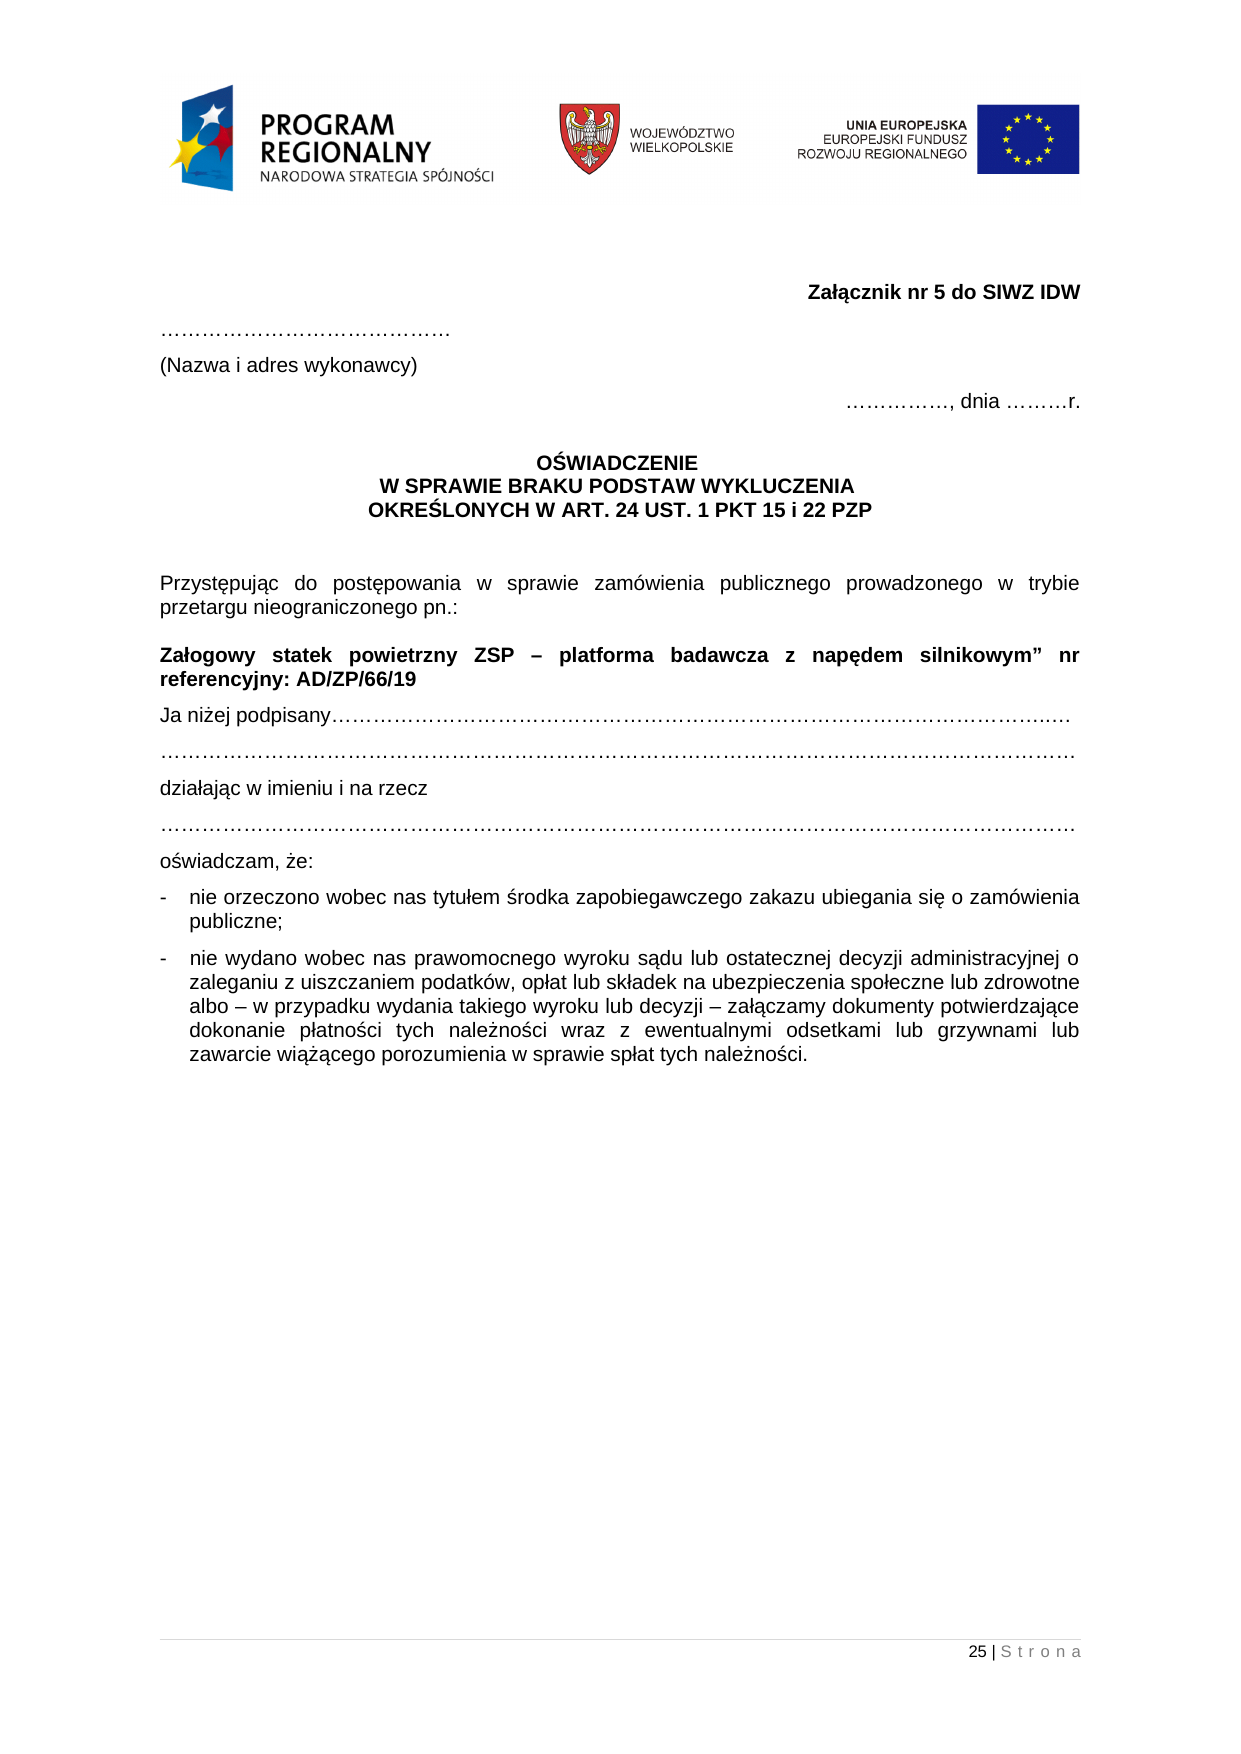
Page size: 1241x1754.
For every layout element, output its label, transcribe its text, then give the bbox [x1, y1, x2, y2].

text …………………………………………………………………………………………………………………… [159, 812, 1081, 836]
text ……………, dnia ………r. [159, 389, 1081, 413]
text oświadczam, że: [159, 849, 1081, 873]
text - nie orzeczono wobec nas tytułem środka zapobiegawczego zakazu ubiegania się o zamówienia publiczne; [159, 885, 1081, 933]
subtitle Załogowy statek powietrzny ZSP – platforma badawcza z napędem silnikowym” nr referencyjny: AD/ZP/66/19 [159, 642, 1081, 690]
text Załącznik nr 5 do SIWZ IDW [159, 280, 1081, 304]
subtitle Przystępując do postępowania w sprawie zamówienia publicznego prowadzonego w trybie przetargu nieograniczonego pn.: [159, 571, 1081, 618]
text …………………………………… [159, 316, 1081, 340]
text (Nazwa i adres wykonawcy) [159, 353, 1081, 377]
text - nie wydano wobec nas prawomocnego wyroku sądu lub ostatecznej decyzji administracyjnej o zaleganiu z uiszczaniem podatków, opłat lub składek na ubezpieczenia społeczne lub zdrowotne albo – w przypadku wydania takiego wyroku lub decyzji – załączamy dokumenty potwierdzające dokonanie płatności tych należności wraz z ewentualnymi odsetkami lub grzywnami lub zawarcie wiążącego porozumienia w sprawie spłat tych należności. [159, 946, 1081, 1065]
text OŚWIADCZENIE W SPRAWIE BRAKU PODSTAW WYKLUCZENIA OKREŚLONYCH W ART. 24 UST. 1 PKT 15 i 22 PZP [159, 450, 1081, 522]
text działając w imieniu i na rzecz [159, 776, 1081, 800]
picture [159, 73, 1081, 205]
text …………………………………………………………………………………………………………………… [159, 739, 1081, 763]
text Ja niżej podpisany…………………………………………………………………………………………..… [159, 703, 1081, 727]
